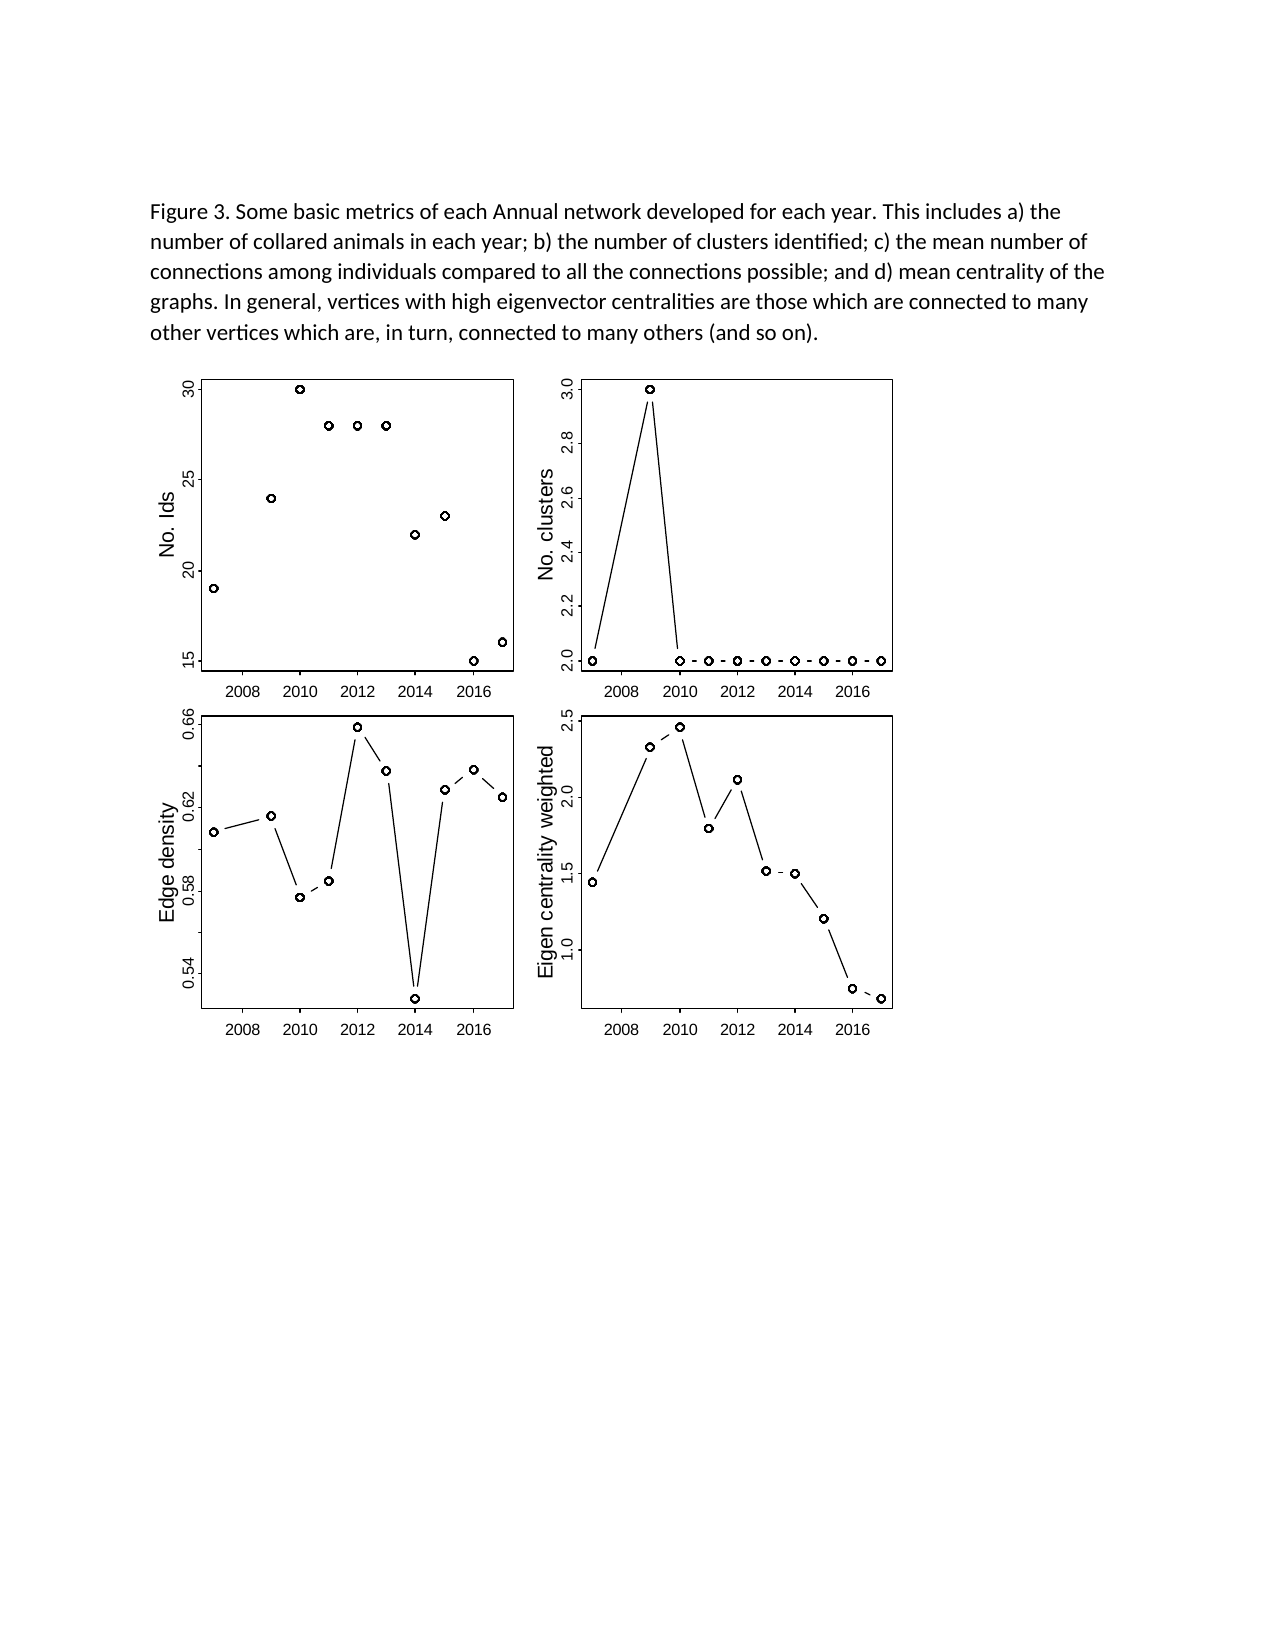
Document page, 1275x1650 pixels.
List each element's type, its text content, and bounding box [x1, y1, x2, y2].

text Figure 3. Some basic metrics of each Annual network developed for each year. This includes a) the number of collared animals in each year; b) the number of clusters identified; c) the mean number of connections among individuals compared to all the connections possible; and d) mean centrality of the graphs. In general, vertices with high eigenvector centralities are those which are connected to many other vertices which are, in turn, connected to many others (and so on). [150, 197, 1125, 346]
